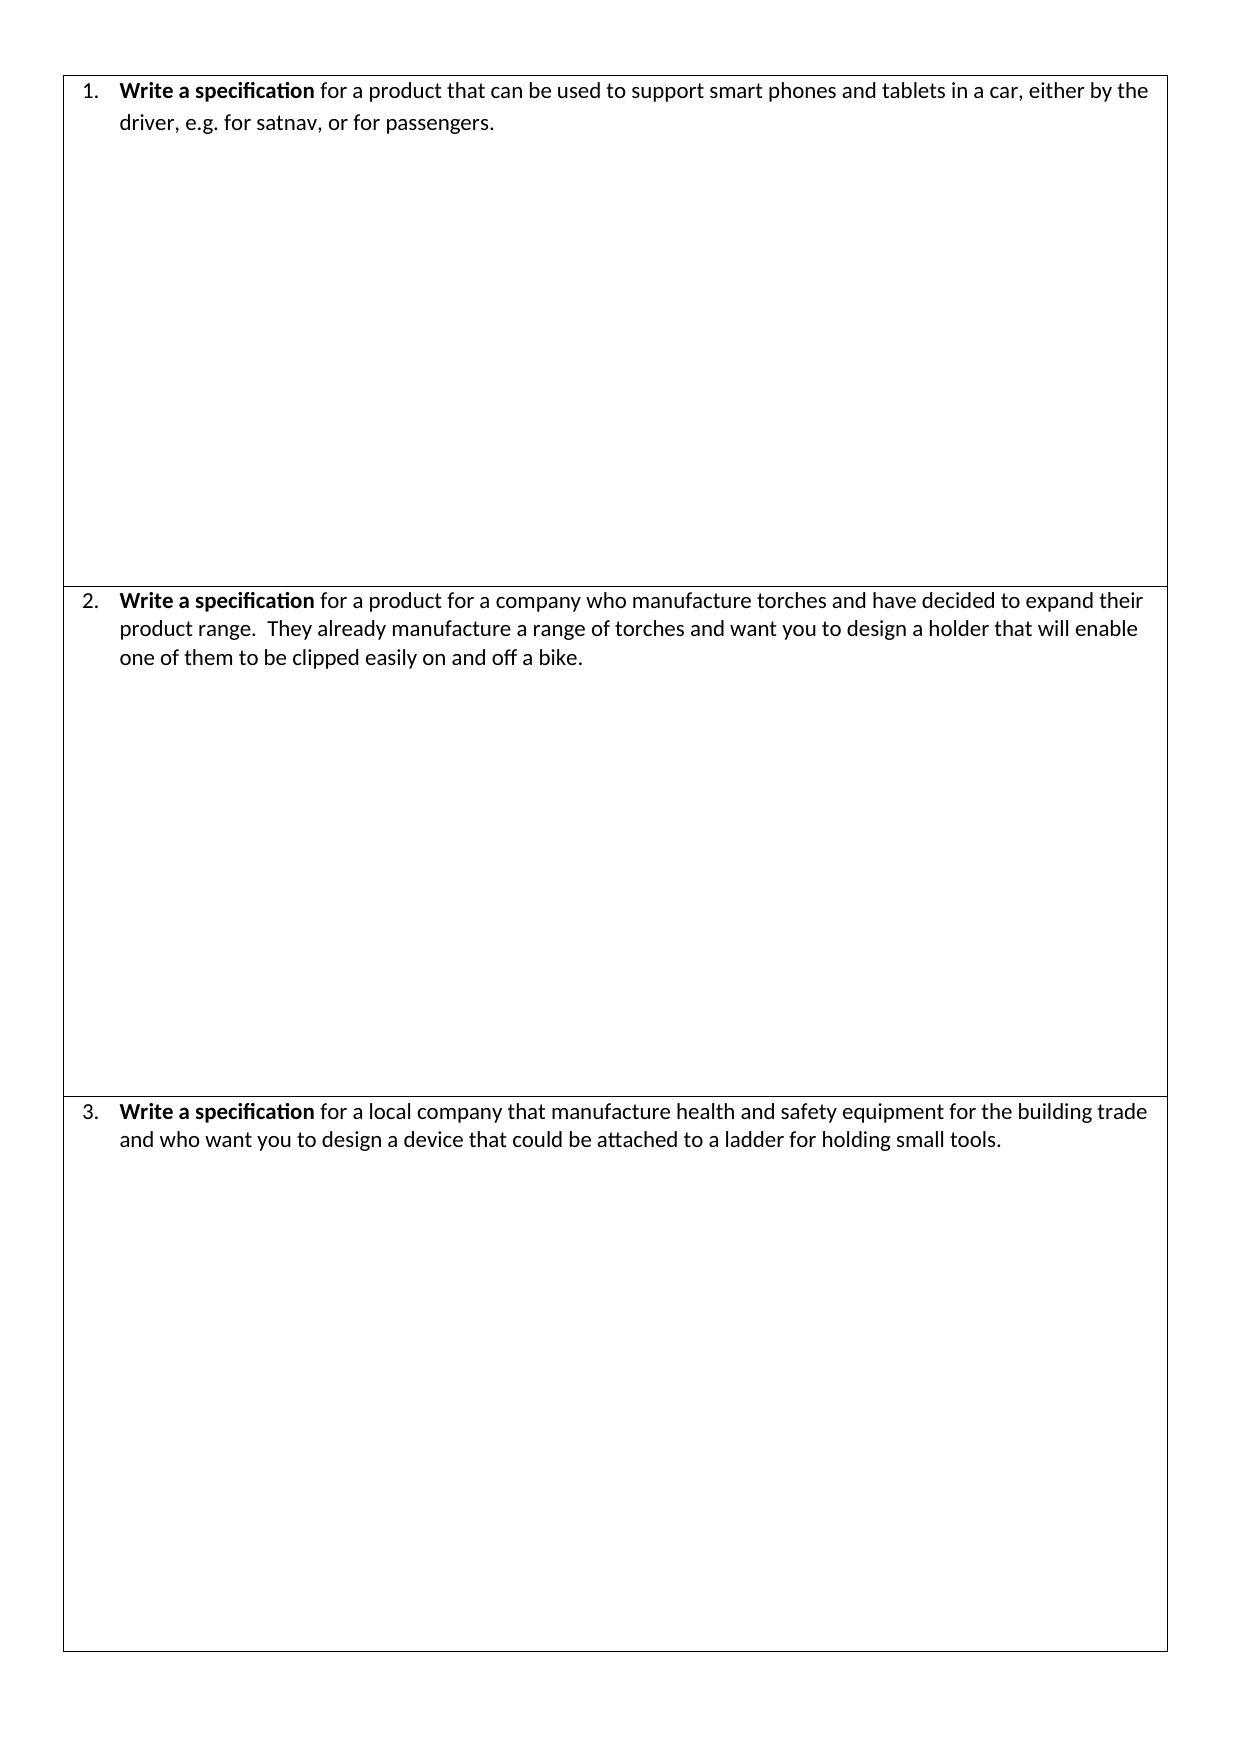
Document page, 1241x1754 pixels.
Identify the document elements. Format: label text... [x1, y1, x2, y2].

table_cell Write a specification for a local company that manufacture health and safety equipment for the building trade and who want you to design a device that could be attached to a ladder for holding small tools. [64, 1097, 1167, 1651]
table_cell Write a specification for a product for a company who manufacture torches and have decided to expand their product range. They already manufacture a range of torches and want you to design a holder that will enable one of them to be clipped easily on and off a bike. [64, 587, 1167, 1096]
table_cell Write a specification for a product that can be used to support smart phones and tablets in a car, either by the driver, e.g. for satnav, or for passengers. [64, 76, 1167, 586]
